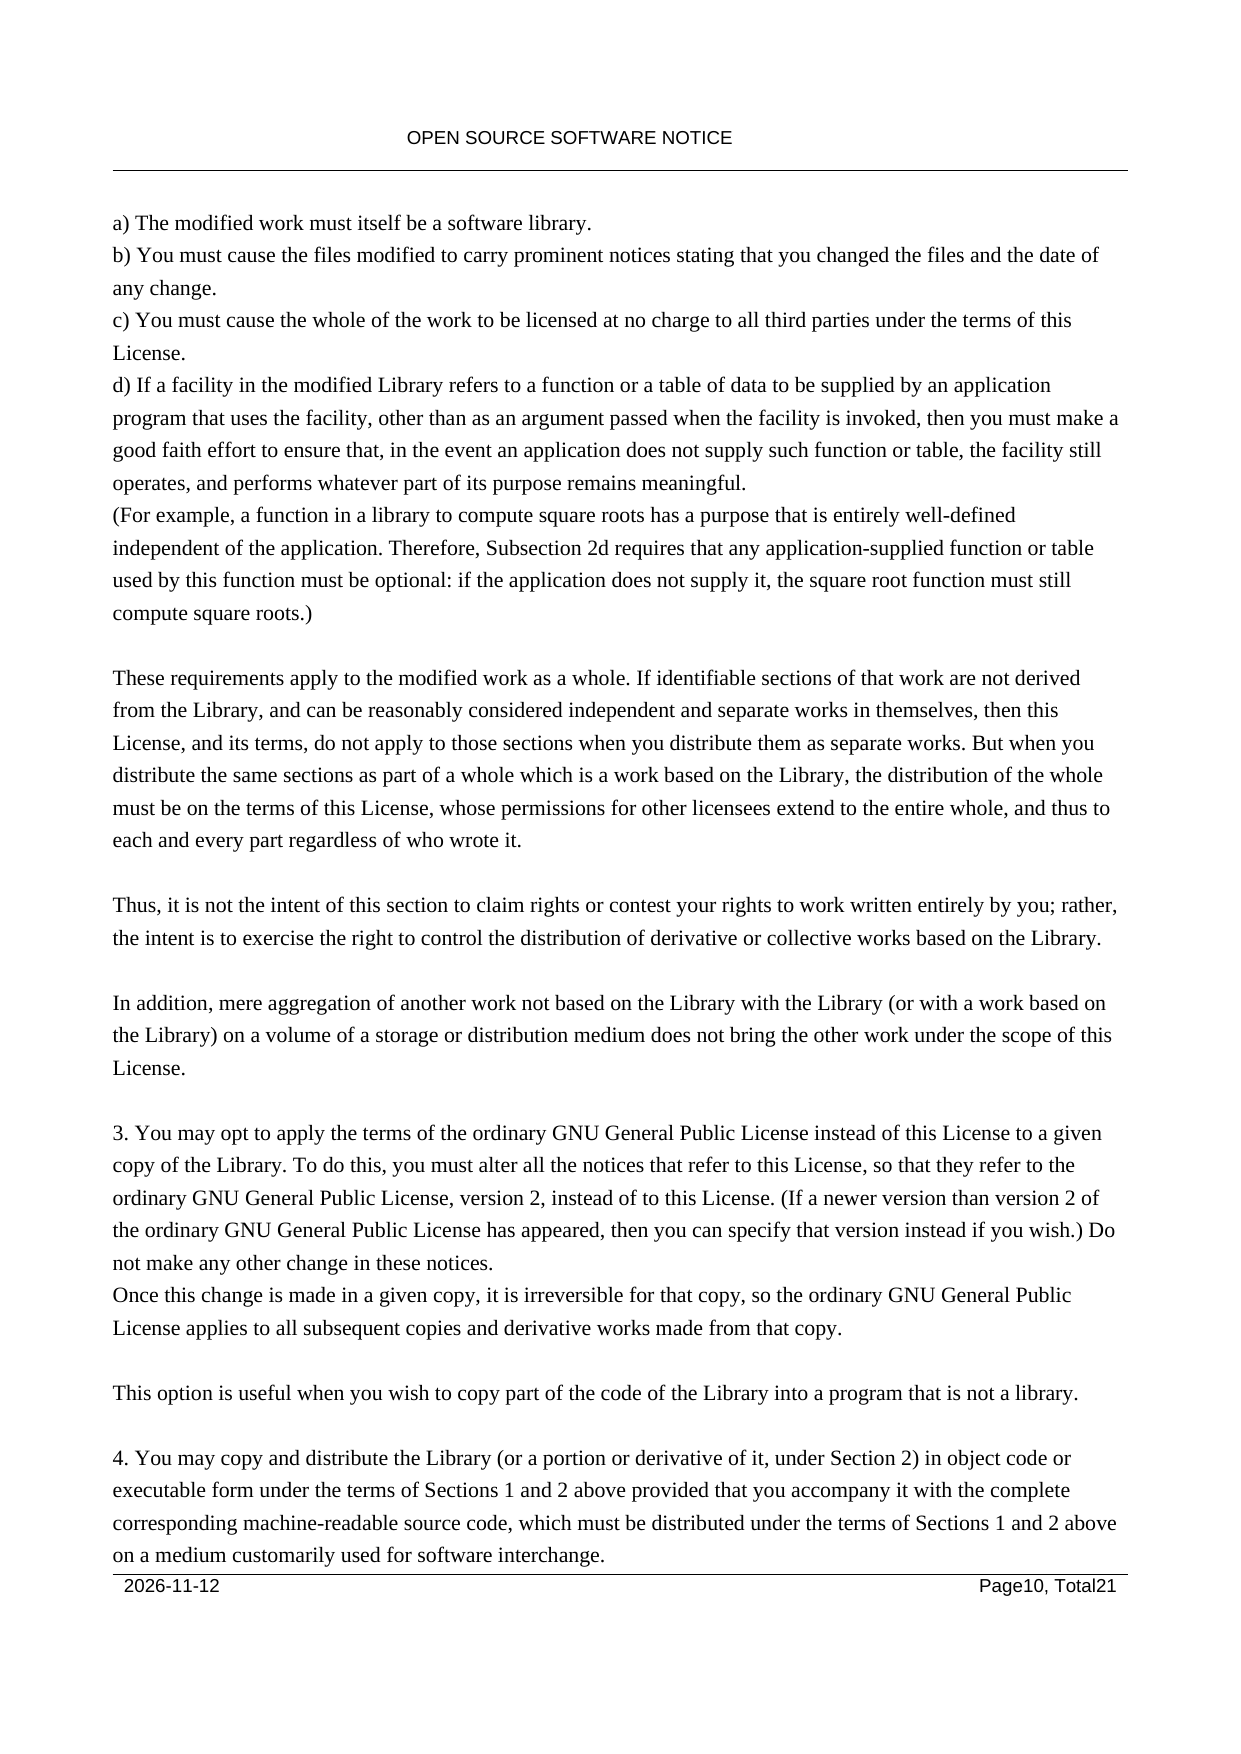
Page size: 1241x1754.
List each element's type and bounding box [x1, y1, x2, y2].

text [112, 206, 1128, 1571]
